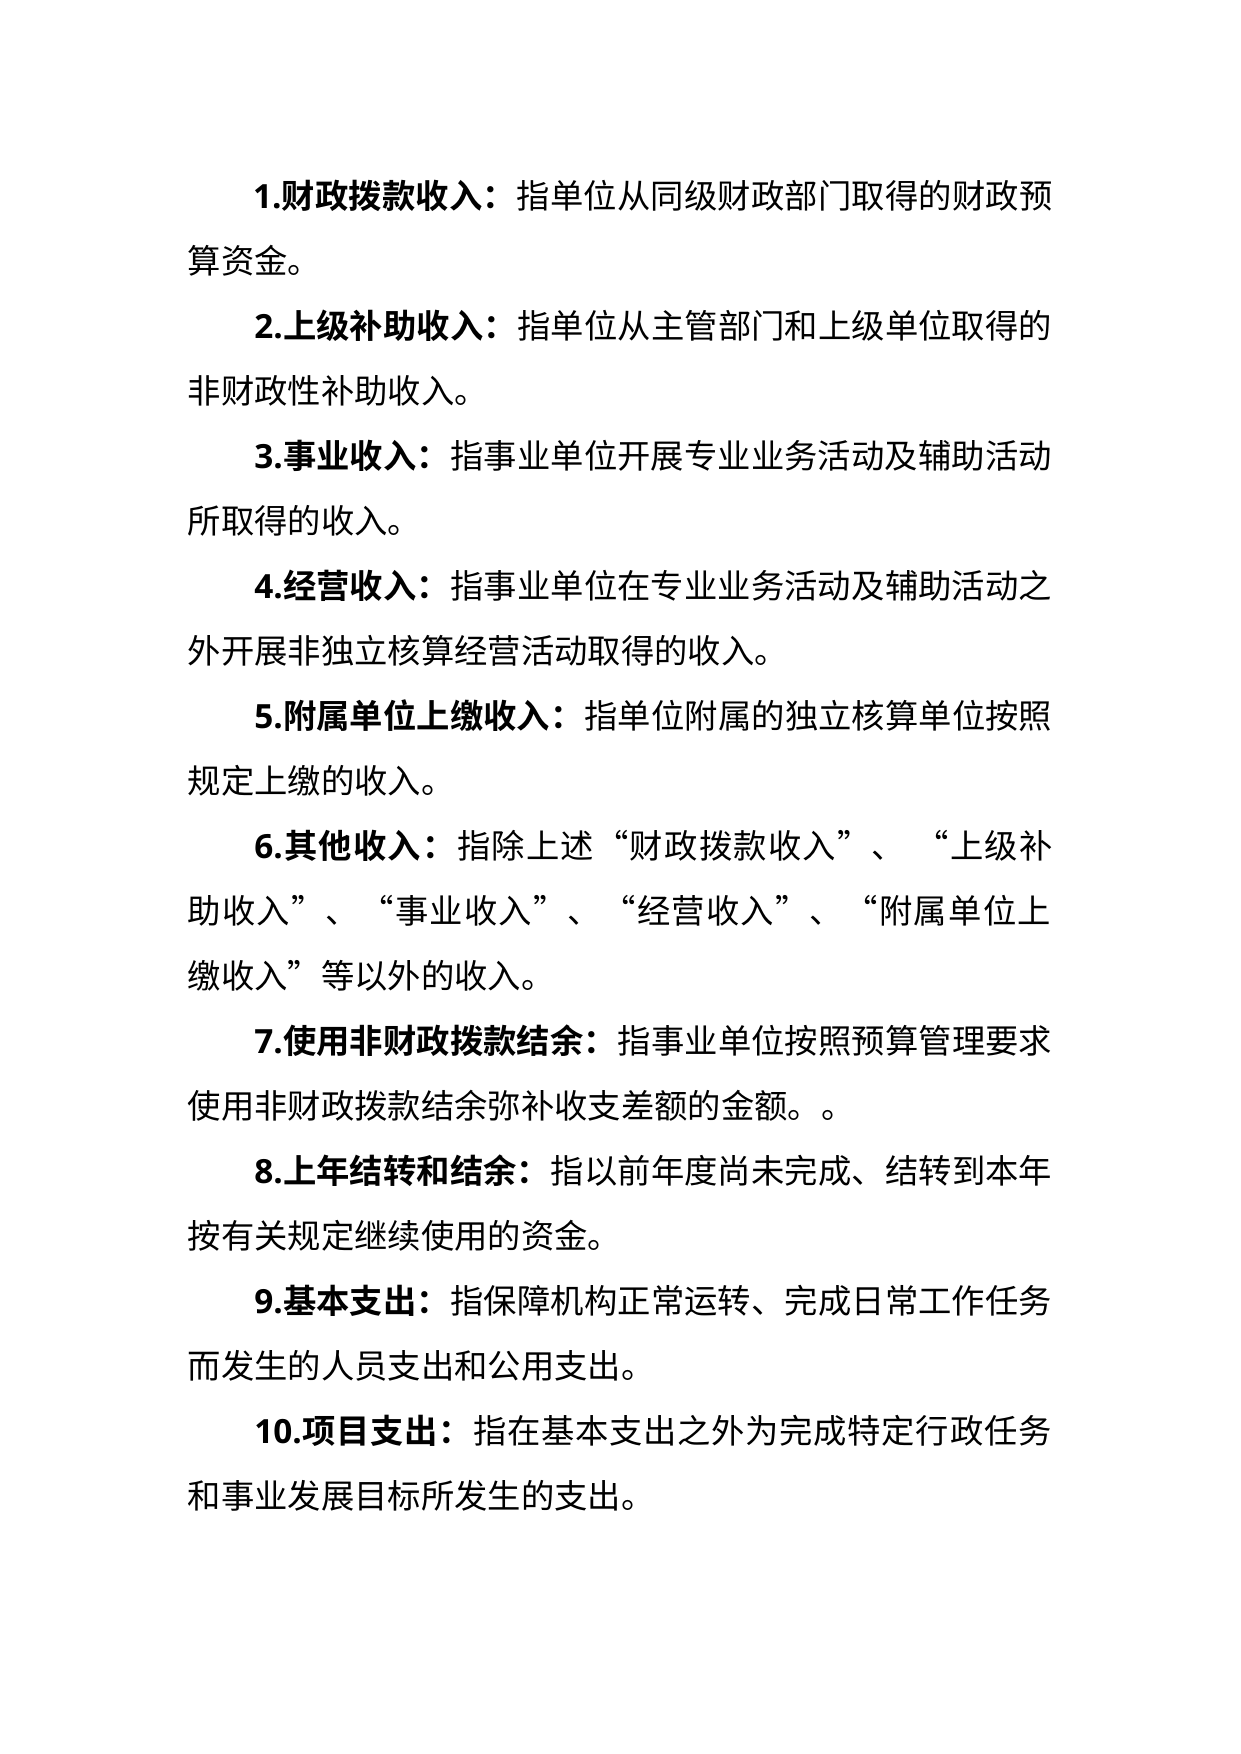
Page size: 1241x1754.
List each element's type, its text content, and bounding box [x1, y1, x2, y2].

text 9.基本支出：指保障机构正常运转、完成日常工作任务而发生的人员支出和公用支出。 [187, 1267, 1053, 1397]
text 6.其他收入：指除上述“财政拨款收入”、 “上级补助收入”、“事业收入”、“经营收入”、“附属单位上缴收入”等以外的收入。 [187, 812, 1053, 1007]
text 10.项目支出：指在基本支出之外为完成特定行政任务和事业发展目标所发生的支出。 [187, 1397, 1053, 1527]
text 2.上级补助收入：指单位从主管部门和上级单位取得的非财政性补助收入。 [187, 292, 1053, 422]
text 7.使用非财政拨款结余：指事业单位按照预算管理要求使用非财政拨款结余弥补收支差额的金额。。 [187, 1007, 1053, 1137]
text 4.经营收入：指事业单位在专业业务活动及辅助活动之外开展非独立核算经营活动取得的收入。 [187, 552, 1053, 682]
text 3.事业收入：指事业单位开展专业业务活动及辅助活动所取得的收入。 [187, 422, 1053, 552]
text 5.附属单位上缴收入：指单位附属的独立核算单位按照规定上缴的收入。 [187, 682, 1053, 812]
text 1.财政拨款收入：指单位从同级财政部门取得的财政预算资金。 [187, 162, 1053, 292]
text 8.上年结转和结余：指以前年度尚未完成、结转到本年按有关规定继续使用的资金。 [187, 1137, 1053, 1267]
